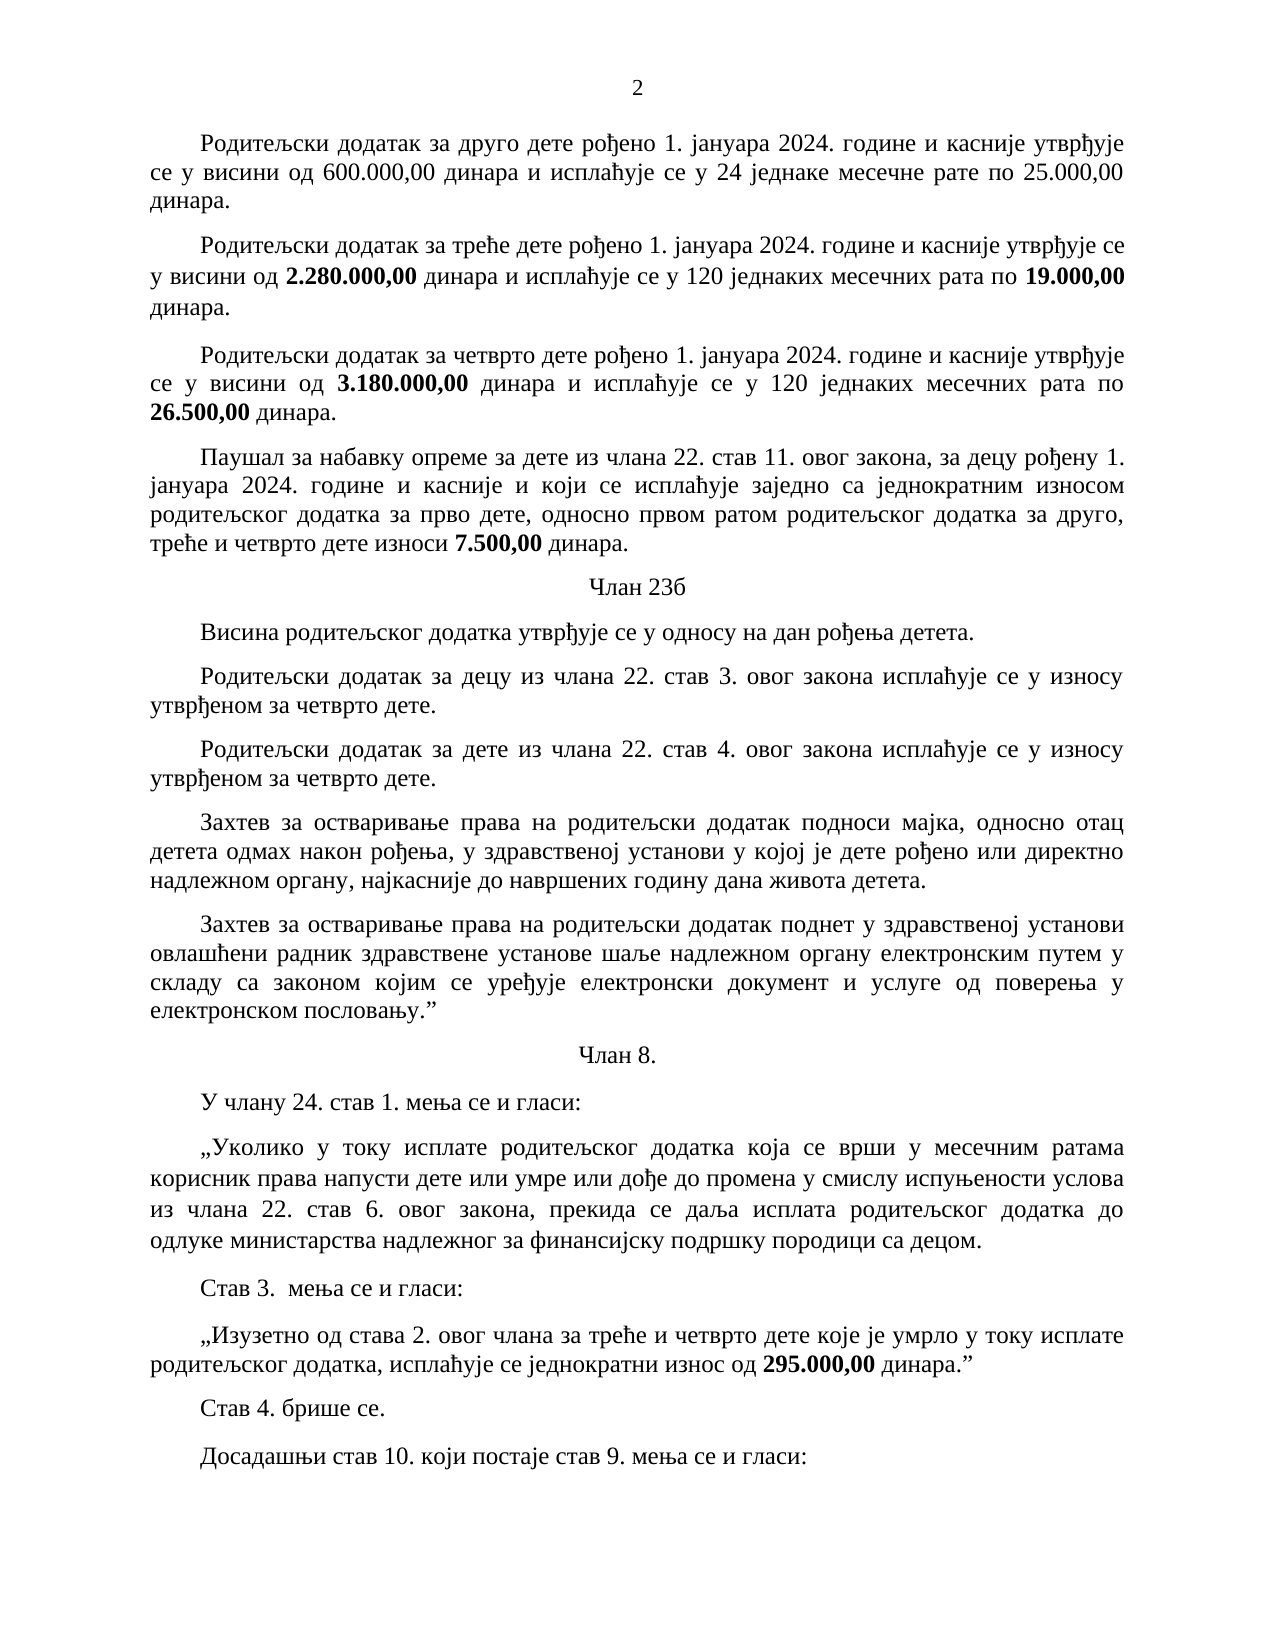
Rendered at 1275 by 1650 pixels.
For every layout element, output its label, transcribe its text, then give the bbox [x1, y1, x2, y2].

text Досадашњи став 10. који постаје став 9. мења се и гласи: [150, 1441, 1125, 1470]
text Родитељски додатак за четврто дете рођено 1. јануара 2024. године и касније утврђује се у висини од 3.180.000,00 динара и исплаћује се у 120 једнаких месечних рата по 26.500,00 динара. [150, 340, 1125, 426]
text Висина родитељског додатка утврђује се у односу на дан рођења детета. [150, 617, 1125, 645]
text Члан 8. [150, 1040, 1085, 1068]
text Став 3. мења се и гласи: [150, 1273, 1125, 1301]
text Родитељски додатак за децу из члана 22. став 3. овог закона исплаћује се у износу утврђеном за четврто дете. [150, 661, 1125, 718]
text У члану 24. став 1. мења се и гласи: [150, 1087, 1125, 1116]
text Члан 23б [150, 572, 1125, 601]
text Став 4. брише се. [150, 1393, 1125, 1422]
text Захтев за остваривање права на родитељски додатак поднет у здравственој установи овлашћени радник здравствене установе шаље надлежном органу електронским путем у складу са законом којим се уређује електронски документ и услуге од поверења у електронском пословању.” [150, 909, 1125, 1024]
text Родитељски додатак за треће дете рођено 1. јануара 2024. године и касније утврђује се у висини од 2.280.000,00 динара и исплаћује се у 120 једнаких месечних рата по 19.000,00 динара. [150, 230, 1125, 321]
text Родитељски додатак за дете из члана 22. став 4. овог закона исплаћује се у износу утврђеном за четврто дете. [150, 734, 1125, 792]
text Паушал за набавку опреме за дете из члана 22. став 11. овог закона, за децу рођену 1. јануара 2024. године и касније и који се исплаћује заједно са једнократним износом родитељског додатка за прво дете, односно првом ратом родитељског додатка за друго, треће и четврто дете износи 7.500,00 динара. [150, 442, 1125, 557]
text „Уколико у току исплате родитељског додатка која се врши у месечним ратама корисник права напусти дете или умре или дође до промена у смислу испуњености услова из члана 22. став 6. овог закона, прекида се даља исплата родитељског додатка до одлуке министарства надлежног за финансијску подршку породици са децом. [150, 1132, 1125, 1254]
text Родитељски додатак за друго дете рођено 1. јануара 2024. године и касније утврђује се у висини од 600.000,00 динара и исплаћује се у 24 једнаке месечне рате по 25.000,00 динара. [150, 128, 1125, 214]
text Захтев за остваривање права на родитељски додатак подноси мајка, односно отац детета одмах након рођења, у здравственој установи у којој је дете рођено или директно надлежном органу, најкасније до навршених годину дана живота детета. [150, 807, 1125, 893]
text „Изузетно од става 2. овог члана за треће и четврто дете које је умрло у току исплате родитељског додатка, исплаћује се једнократни износ од 295.000,00 динара.” [150, 1320, 1125, 1378]
